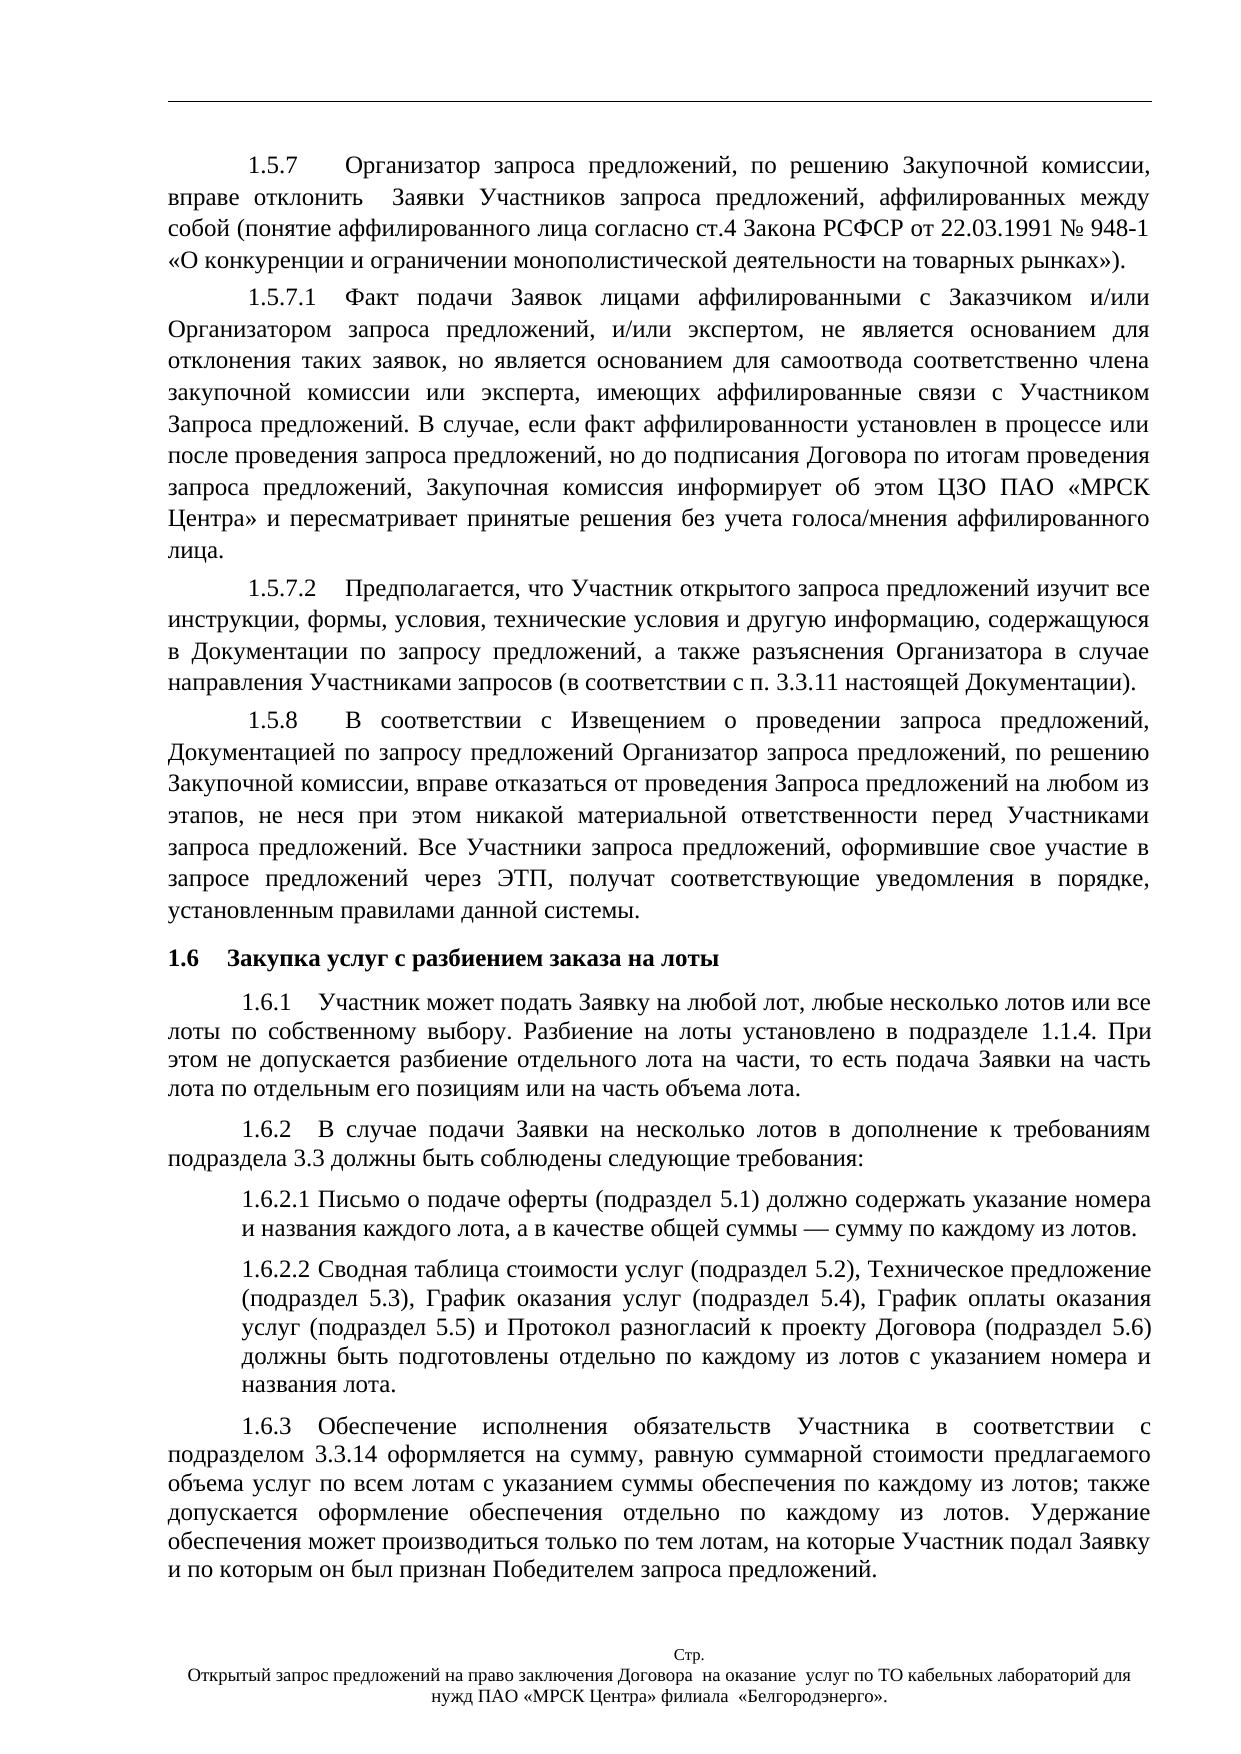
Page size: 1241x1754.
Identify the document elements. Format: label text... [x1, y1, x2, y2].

subtitle Участник может подать Заявку на любой лот, любые несколько лотов или все лоты по собственному выбору. Разбиение на лоты установлено в подразделе 1.1.4. При этом не допускается разбиение отдельного лота на части, то есть подача Заявки на часть лота по отдельным его позициям или на часть объема лота. [168, 987, 1152, 1102]
list Организатор запроса предложений, по решению Закупочной комиссии, вправе отклонить Заявки Участников запроса предложений, аффилированных между собой (понятие аффилированного лица согласно ст.4 Закона РСФСР от 22.03.1991 № 948-1 «О конкуренции и ограничении монополистической деятельности на товарных рынках»). [168, 150, 1150, 273]
list В соответствии с Извещением о проведении запроса предложений, Документацией по запросу предложений Организатор запроса предложений, по решению Закупочной комиссии, вправе отказаться от проведения Запроса предложений на любом из этапов, не неся при этом никакой материальной ответственности перед Участниками запроса предложений. Все Участники запроса предложений, оформившие свое участие в запросе предложений через ЭТП, получат соответствующие уведомления в порядке, установленным правилами данной системы. [168, 705, 1150, 923]
subtitle Обеспечение исполнения обязательств Участника в соответствии с подразделом 3.3.14 оформляется на сумму, равную суммарной стоимости предлагаемого объема услуг по всем лотам с указанием суммы обеспечения по каждому из лотов; также допускается оформление обеспечения отдельно по каждому из лотов. Удержание обеспечения может производиться только по тем лотам, на которые Участник подал Заявку и по которым он был признан Победителем запроса предложений. [168, 1411, 1152, 1583]
list Факт подачи Заявок лицами аффилированными с Заказчиком и/или Организатором запроса предложений, и/или экспертом, не является основанием для отклонения таких заявок, но является основанием для самоотвода соответственно члена закупочной комиссии или эксперта, имеющих аффилированные связи с Участником Запроса предложений. В случае, если факт аффилированности установлен в процессе или после проведения запроса предложений, но до подписания Договора по итогам проведения запроса предложений, Закупочная комиссия информирует об этом ЦЗО ПАО «МРСК Центра» и пересматривает принятые решения без учета голоса/мнения аффилированного лица. [168, 282, 1150, 564]
subtitle Закупка услуг с разбиением заказа на лоты [168, 943, 1152, 972]
